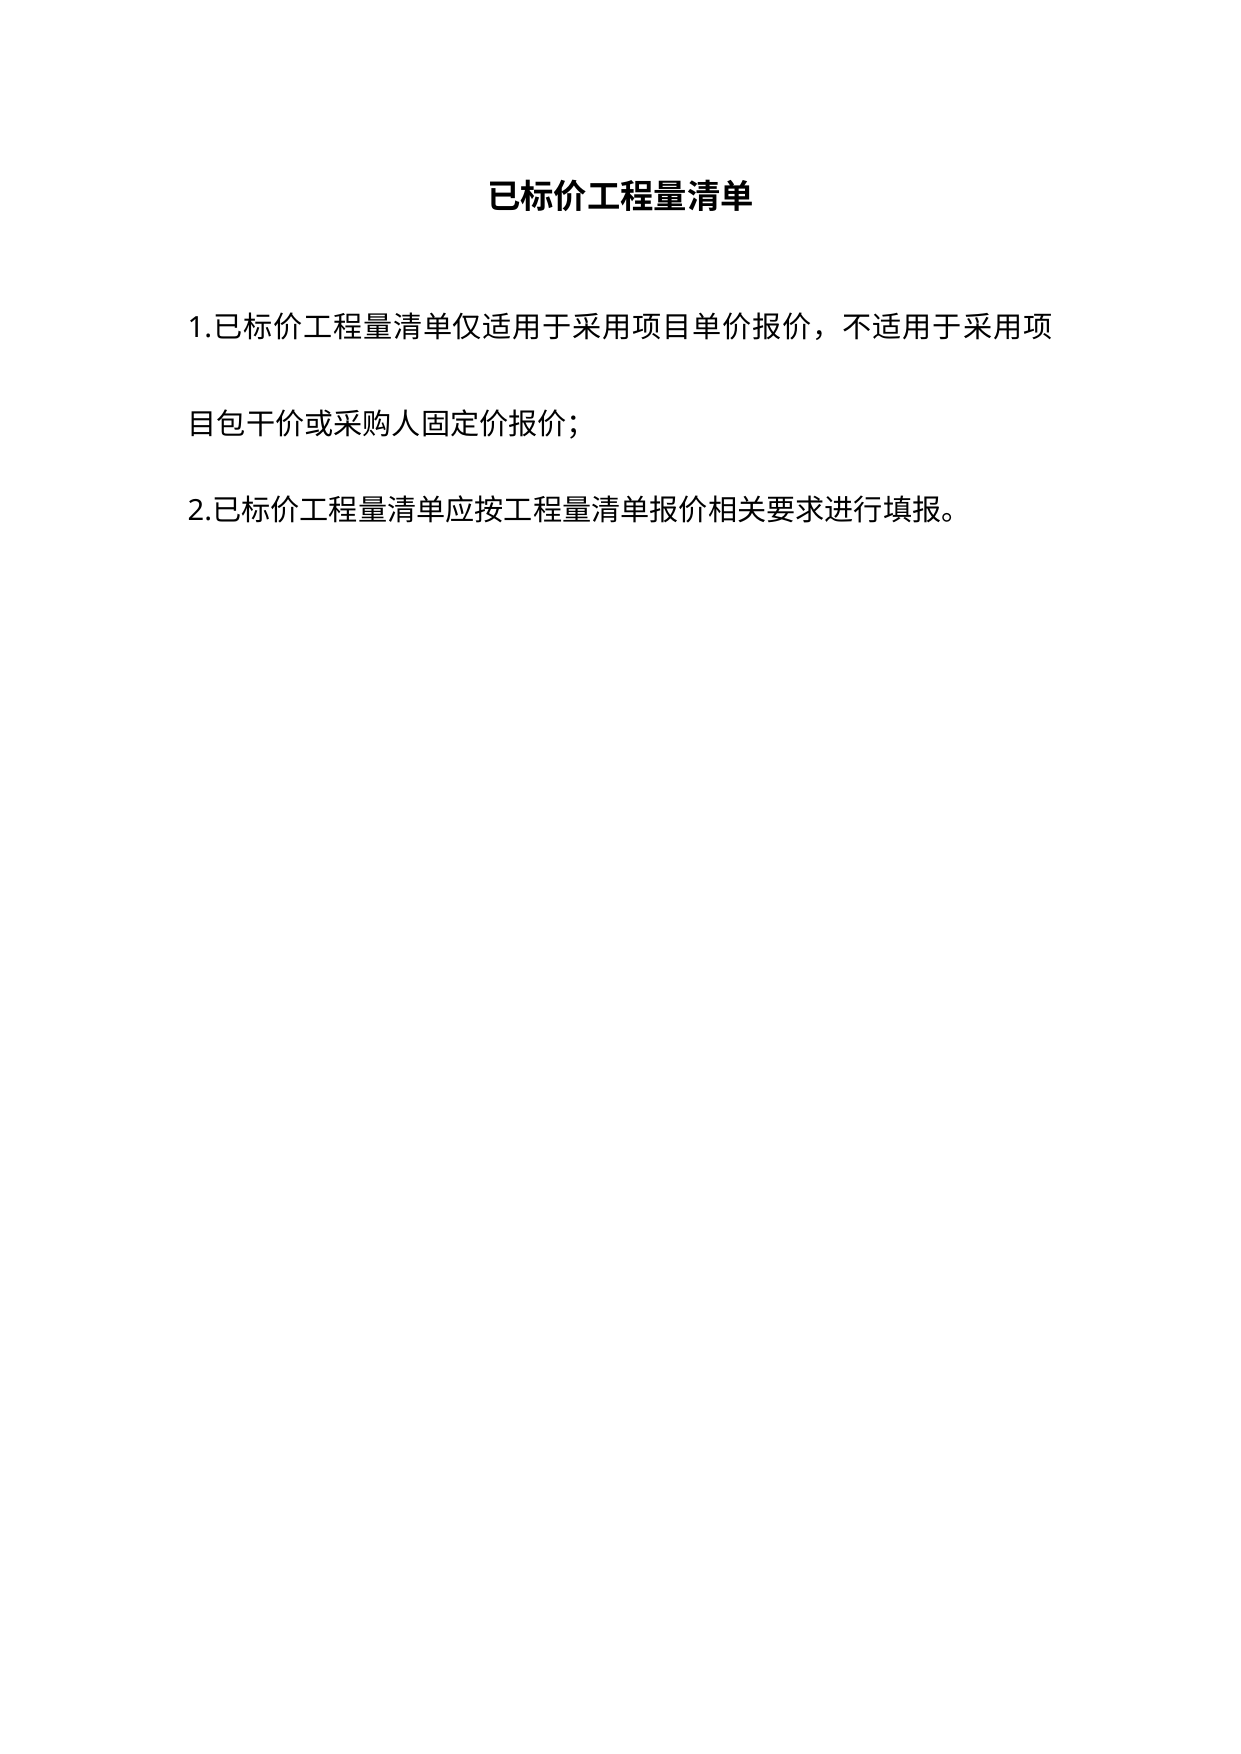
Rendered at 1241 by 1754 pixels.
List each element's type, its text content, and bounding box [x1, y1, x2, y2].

text 2.已标价工程量清单应按工程量清单报价相关要求进行填报。 [187, 476, 1053, 541]
text 已标价工程量清单 [187, 162, 1053, 227]
text 1.已标价工程量清单仅适用于采用项目单价报价，不适用于采用项目包干价或采购人固定价报价； [187, 292, 1053, 454]
